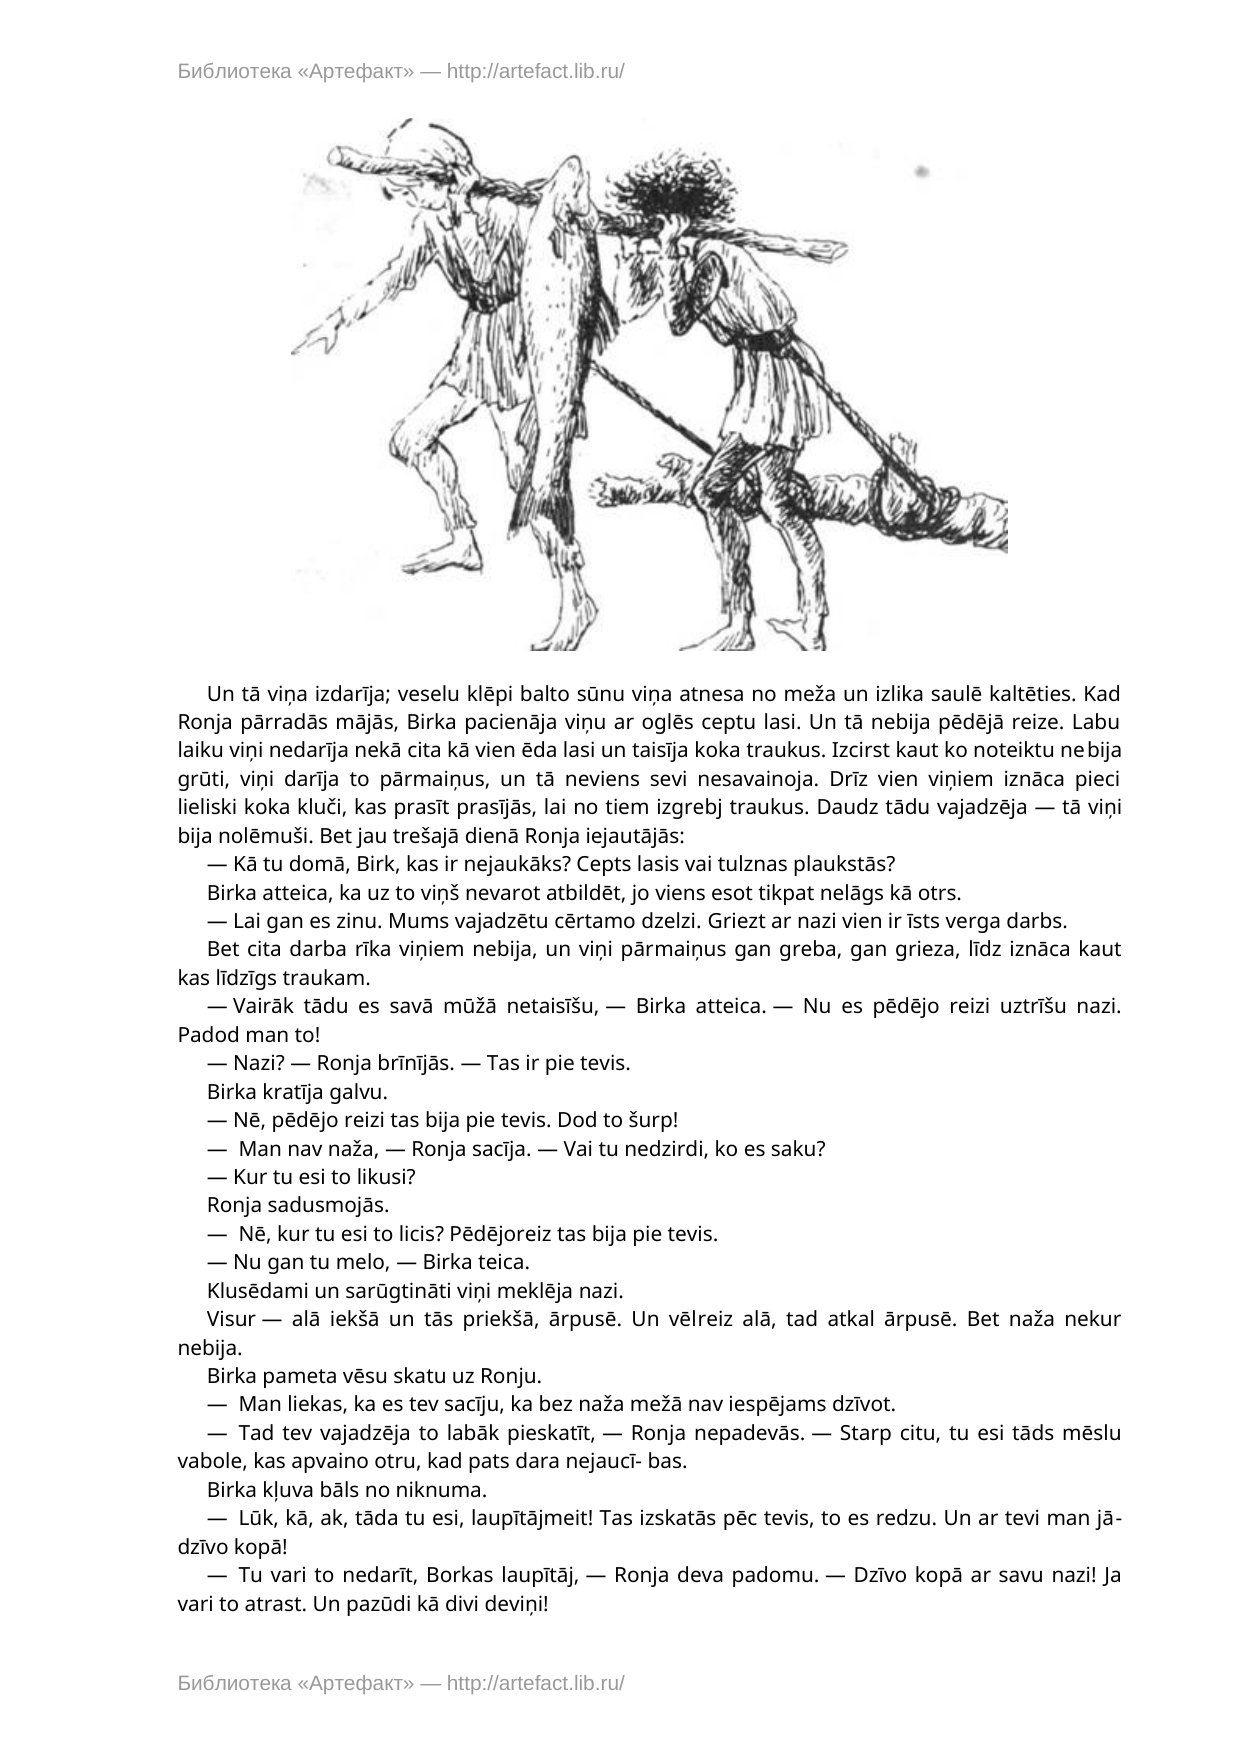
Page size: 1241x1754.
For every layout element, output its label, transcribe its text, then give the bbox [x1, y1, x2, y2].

text Birka kļuva bāls no niknuma. [177, 1475, 1122, 1503]
text Birka atteica, ka uz to viņš nevarot atbildēt, jo viens esot tikpat nelāgs kā otrs. [177, 878, 1122, 906]
text Klusēdami un sarūgtināti viņi meklēja nazi. [177, 1276, 1122, 1304]
text — Nē, kur tu esi to licis? Pēdējoreiz tas bija pie tevis. [177, 1219, 1122, 1247]
text — Vairāk tādu es savā mūžā netaisīšu, — Birka atteica. — Nu es pēdējo reizi uztrīšu nazi. Padod man to! [177, 991, 1122, 1048]
text Bet cita darba rīka viņiem nebija, un viņi pārmaiņus gan greba, gan grieza, līdz iznāca kaut kas līdzīgs traukam. [177, 934, 1122, 991]
text — Tad tev vajadzēja to labāk pieskatīt, — Ronja nepadevās. — Starp citu, tu esi tāds mēslu vabole, kas apvaino otru, kad pats dara nejaucī- bas. [177, 1418, 1122, 1475]
text — Kur tu esi to likusi? [177, 1162, 1122, 1191]
text — Nu gan tu melo, — Birka teica. [177, 1247, 1122, 1276]
text — Kā tu domā, Birk, kas ir nejaukāks? Cepts lasis vai tulznas plaukstās? [177, 849, 1122, 878]
text — Man nav naža, — Ronja sacīja. — Vai tu nedzirdi, ko es saku? [177, 1134, 1122, 1162]
text — Nazi? — Ronja brīnījās. — Tas ir pie tevis. [177, 1048, 1122, 1077]
picture [291, 118, 1008, 651]
text — Nē, pēdējo reizi tas bija pie tevis. Dod to šurp! [177, 1105, 1122, 1134]
text — Lūk, kā, ak, tāda tu esi, laupītājmeit! Tas izskatās pēc tevis, to es redzu. Un ar tevi man jādzīvo kopā! [177, 1503, 1122, 1560]
text Un tā viņa izdarīja; veselu klēpi balto sūnu viņa atnesa no meža un izlika saulē kaltēties. Kad Ronja pārradās mājās, Birka pacienāja viņu ar oglēs ceptu lasi. Un tā nebija pēdējā reize. Labu laiku viņi nedarīja nekā cita kā vien ēda lasi un taisīja koka traukus. Izcirst kaut ko noteiktu nebija grūti, viņi darīja to pārmaiņus, un tā neviens sevi nesavainoja. Drīz vien viņiem iznāca pieci lieliski koka kluči, kas prasīt prasījās, lai no tiem izgrebj traukus. Daudz tādu vajadzēja — tā viņi bija nolēmuši. Bet jau trešajā dienā Ronja iejautājās: [177, 679, 1122, 849]
text Birka kratīja galvu. [177, 1077, 1122, 1105]
text Ronja sadusmojās. [177, 1191, 1122, 1219]
text Visur — alā iekšā un tās priekšā, ārpusē. Un vēlreiz alā, tad atkal ārpusē. Bet naža nekur nebija. [177, 1304, 1122, 1361]
text — Lai gan es zinu. Mums vajadzētu cērtamo dzelzi. Griezt ar nazi vien ir īsts verga darbs. [177, 906, 1122, 934]
text — Tu vari to nedarīt, Borkas laupītāj, — Ronja deva padomu. — Dzīvo kopā ar savu nazi! Ja vari to atrast. Un pazūdi kā divi deviņi! [177, 1560, 1122, 1617]
text Birka pameta vēsu skatu uz Ronju. [177, 1361, 1122, 1389]
text — Man liekas, ka es tev sacīju, ka bez naža mežā nav iespējams dzīvot. [177, 1389, 1122, 1418]
